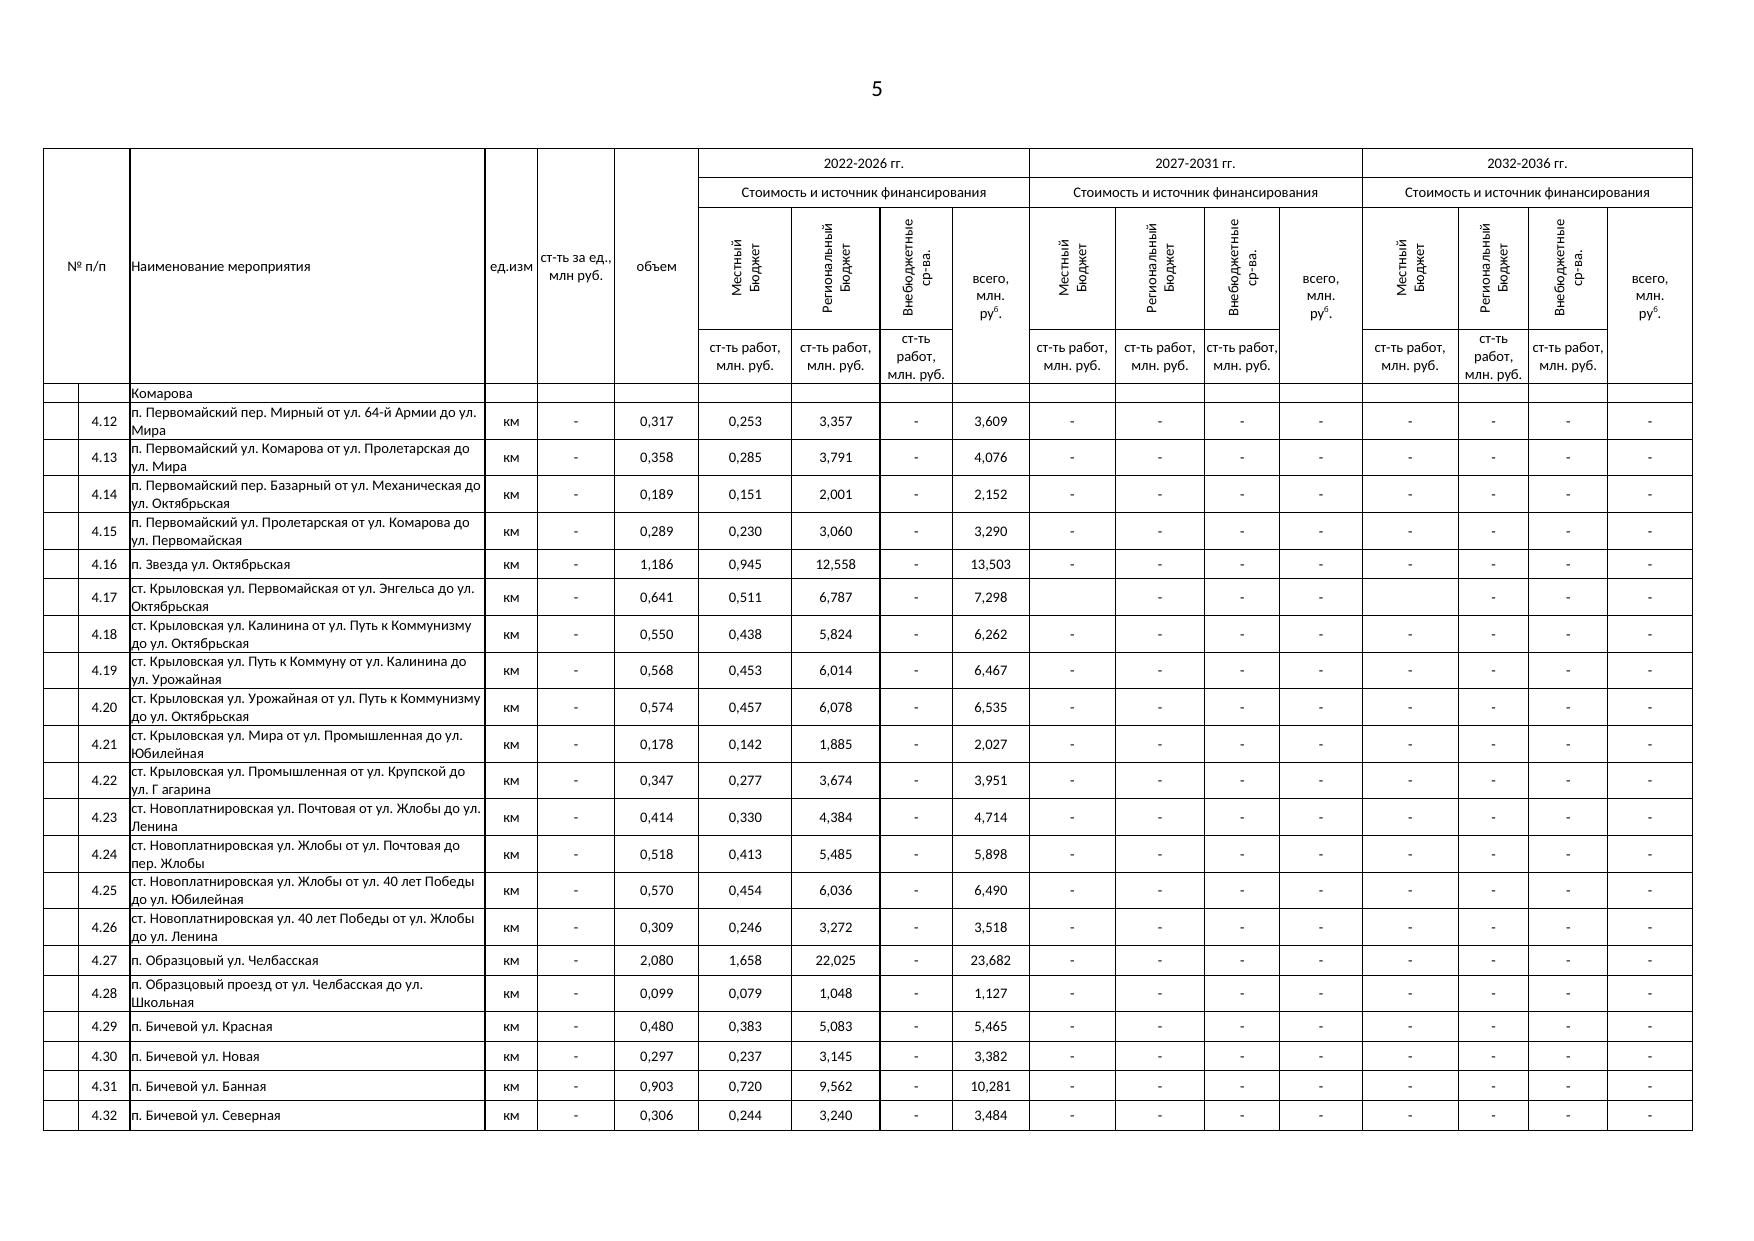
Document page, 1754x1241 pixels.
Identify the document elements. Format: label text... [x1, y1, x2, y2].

table_cell 0,480 [615, 1012, 698, 1041]
table_cell - [538, 1042, 614, 1070]
table_cell - [1363, 689, 1458, 725]
table_cell 4.14 [79, 476, 129, 512]
table_cell 5,898 [953, 836, 1029, 872]
table_cell п. Образцовый ул. Челбасская [131, 946, 484, 974]
table_cell 22,025 [792, 946, 879, 974]
table_cell км [486, 799, 537, 835]
table_cell - [1459, 689, 1528, 725]
table_cell 0,570 [615, 873, 698, 908]
table_cell - [1205, 513, 1279, 549]
table_cell 4.13 [79, 440, 129, 475]
table_cell - [1116, 1071, 1204, 1100]
table_cell 0,945 [699, 550, 791, 578]
table_cell - [1030, 726, 1115, 762]
table_cell - [1205, 403, 1279, 439]
table_cell 0,079 [699, 976, 791, 1011]
table_cell - [1116, 1101, 1204, 1129]
table_cell - [1116, 689, 1204, 725]
table_cell 4.20 [79, 689, 129, 725]
table_cell - [1205, 476, 1279, 512]
table_cell 6,467 [953, 653, 1029, 688]
table_cell 0,178 [615, 726, 698, 762]
table_cell Стоимость и источник финансирования [1363, 178, 1692, 207]
table_cell - [1280, 763, 1362, 798]
table_cell - [1363, 873, 1458, 908]
table_cell [44, 1101, 78, 1129]
table_cell - [1363, 653, 1458, 688]
table_cell [44, 384, 78, 402]
table_cell 3,060 [792, 513, 879, 549]
table_cell - [1608, 550, 1692, 578]
table_cell 3,272 [792, 909, 879, 945]
table_cell - [1280, 799, 1362, 835]
table_cell - [881, 440, 952, 475]
table_cell - [1608, 976, 1692, 1011]
table_cell - [881, 799, 952, 835]
table_cell - [1116, 616, 1204, 652]
table_cell ст-ть работ, млн. руб. [699, 330, 791, 383]
table_cell - [1529, 476, 1607, 512]
table_cell - [1459, 799, 1528, 835]
table_cell - [1030, 946, 1115, 974]
table_cell Внебюджетные ср-ва. [1205, 208, 1279, 329]
table_cell 0,302 [615, 384, 698, 402]
table_cell [44, 726, 78, 762]
table_cell 0,438 [699, 616, 791, 652]
table_cell 23,682 [953, 946, 1029, 974]
table_cell [44, 616, 78, 652]
table_cell п. Первомайский ул. Комарова от ул. Пролетарская до ул. Мира [131, 440, 484, 475]
table_cell - [538, 403, 614, 439]
table_cell - [1205, 689, 1279, 725]
table_cell - [1608, 909, 1692, 945]
table_cell Региональный Бюджет [1116, 208, 1204, 329]
table_cell - [1280, 403, 1362, 439]
table_cell ст. Крыловская ул. Промышленная от ул. Крупской до ул. Г агарина [131, 763, 484, 798]
table_cell 0,383 [699, 1012, 791, 1041]
table_cell - [881, 513, 952, 549]
table_cell всего, млн. руб. [1608, 208, 1692, 383]
table_cell [44, 799, 78, 835]
table_cell - [1280, 653, 1362, 688]
table_cell 0,189 [615, 476, 698, 512]
table_cell - [1280, 976, 1362, 1011]
table_cell ст. Крыловская ул. Мира от ул. Промышленная до ул. Юбилейная [131, 726, 484, 762]
table_cell 4.12 [79, 403, 129, 439]
table_cell - [538, 653, 614, 688]
table_cell [44, 946, 78, 974]
table_cell 3,609 [953, 403, 1029, 439]
table_cell - [1030, 476, 1115, 512]
table_cell 6,078 [792, 689, 879, 725]
table_cell п. Первомайский пер. Базарный от ул. Механическая до ул. Октябрьская [131, 476, 484, 512]
table_cell - [1529, 976, 1607, 1011]
table_cell [44, 579, 78, 615]
table_cell - [1529, 653, 1607, 688]
table_cell 0,518 [615, 836, 698, 872]
table_header Наименование мероприятия [131, 149, 484, 383]
table_cell - [1116, 909, 1204, 945]
table_cell - [1116, 403, 1204, 439]
table_cell км [486, 653, 537, 688]
table_cell ст. Крыловская ул. Урожайная от ул. Путь к Коммунизму до ул. Октябрьская [131, 689, 484, 725]
table_cell 3,674 [792, 763, 879, 798]
table_cell - [1116, 1042, 1204, 1070]
table_cell 0,099 [615, 976, 698, 1011]
table_cell 4.24 [79, 836, 129, 872]
table_cell - [1529, 550, 1607, 578]
table_cell - [1459, 513, 1528, 549]
table_cell - [881, 976, 952, 1011]
table_cell [44, 909, 78, 945]
table_cell п. Бичевой ул. Банная [131, 1071, 484, 1100]
table_header 2027-2031 гг. [1030, 149, 1362, 177]
table_cell 0,414 [615, 799, 698, 835]
table_cell 6,036 [792, 873, 879, 908]
table_cell - [1280, 579, 1362, 615]
table_cell 3,518 [953, 909, 1029, 945]
table_cell 0,457 [699, 689, 791, 725]
table_cell - [1030, 513, 1115, 549]
table_cell км [486, 763, 537, 798]
table_cell - [881, 873, 952, 908]
table_cell 0,309 [615, 909, 698, 945]
table_cell - [881, 403, 952, 439]
table_cell - [1116, 476, 1204, 512]
table_cell - [1459, 763, 1528, 798]
table_cell [1363, 579, 1458, 615]
table_cell 4.26 [79, 909, 129, 945]
table_cell - [1205, 616, 1279, 652]
table_cell [1030, 579, 1115, 615]
table_cell 12,558 [792, 550, 879, 578]
table_cell [44, 1071, 78, 1100]
table_cell Местный Бюджет [1363, 208, 1458, 329]
table_cell - [1459, 946, 1528, 974]
table_cell - [1608, 799, 1692, 835]
table_cell 4.15 [79, 513, 129, 549]
table_cell [44, 653, 78, 688]
table_cell - [1529, 689, 1607, 725]
table_cell - [1459, 976, 1528, 1011]
table_cell [44, 976, 78, 1011]
table_cell 13,503 [953, 550, 1029, 578]
table_cell 3,951 [953, 763, 1029, 798]
table_cell 3,145 [792, 1042, 879, 1070]
table_cell - [1459, 403, 1528, 439]
table_cell 0,277 [699, 763, 791, 798]
table_cell - [1030, 873, 1115, 908]
table_cell - [538, 616, 614, 652]
table_cell - [1363, 836, 1458, 872]
table_cell - [1363, 976, 1458, 1011]
table_cell п. Первомайский пер. Мирный от ул. 64-й Армии до ул. Мира [131, 403, 484, 439]
table_cell - [1529, 513, 1607, 549]
table_cell - [1363, 1071, 1458, 1100]
table_cell 0,244 [699, 1101, 791, 1129]
table_cell - [1363, 384, 1458, 402]
table_cell - [1363, 1101, 1458, 1129]
table_cell 3,484 [953, 1101, 1029, 1129]
table_cell - [1205, 440, 1279, 475]
table_cell - [881, 579, 952, 615]
table_cell - [1116, 946, 1204, 974]
table_cell 3,290 [953, 513, 1029, 549]
table_cell - [1459, 616, 1528, 652]
table_cell - [1030, 1071, 1115, 1100]
table_cell 4.16 [79, 550, 129, 578]
table_cell - [538, 513, 614, 549]
table_cell км [486, 440, 537, 475]
table_cell - [538, 440, 614, 475]
table_cell 0,306 [615, 1101, 698, 1129]
table_cell 0,317 [615, 403, 698, 439]
table_cell - [881, 476, 952, 512]
table_cell - [1529, 1101, 1607, 1129]
table_cell - [538, 799, 614, 835]
table_cell - [1608, 946, 1692, 974]
table_cell - [1030, 836, 1115, 872]
table_cell - [1205, 763, 1279, 798]
table_cell ст. Крыловская ул. Первомайская от ул. Энгельса до ул. Октябрьская [131, 579, 484, 615]
table_cell п. Звезда ул. Октябрьская [131, 550, 484, 578]
table_cell км [486, 689, 537, 725]
table_cell - [1205, 976, 1279, 1011]
table_cell 6,014 [792, 653, 879, 688]
table_cell п. Бичевой ул. Новая [131, 1042, 484, 1070]
table_cell - [1280, 1101, 1362, 1129]
table_cell - [1608, 440, 1692, 475]
table_cell - [1608, 836, 1692, 872]
table_cell 0,347 [615, 763, 698, 798]
table_cell - [1030, 653, 1115, 688]
table_header ед.изм [486, 149, 537, 383]
table_cell - [1205, 1101, 1279, 1129]
table_cell - [1529, 440, 1607, 475]
table_cell - [1116, 763, 1204, 798]
table_cell - [1529, 726, 1607, 762]
table_cell - [1363, 726, 1458, 762]
table_cell - [1030, 440, 1115, 475]
table_cell - [1205, 799, 1279, 835]
table_cell - [1205, 579, 1279, 615]
table_cell [44, 836, 78, 872]
table_cell - [1030, 763, 1115, 798]
table_cell Местный Бюджет [1030, 208, 1115, 329]
table_cell - [881, 1012, 952, 1041]
table_cell [44, 1012, 78, 1041]
table_cell - [1280, 550, 1362, 578]
table_cell 6,535 [953, 689, 1029, 725]
table_cell - [1363, 476, 1458, 512]
table_cell - [1363, 799, 1458, 835]
table_cell - [1030, 616, 1115, 652]
table_cell - [881, 726, 952, 762]
table_cell - [1205, 873, 1279, 908]
table_cell ст-ть работ, млн. руб. [881, 330, 952, 383]
table_cell 0,641 [615, 579, 698, 615]
table_cell - [538, 763, 614, 798]
table_cell - [1116, 726, 1204, 762]
table_cell [44, 403, 78, 439]
table_cell - [1030, 1012, 1115, 1041]
table_cell ст. Новоплатнировская ул. Жлобы от ул. Почтовая до пер. Жлобы [131, 836, 484, 872]
table_cell км [486, 476, 537, 512]
table_cell - [1608, 689, 1692, 725]
table_cell - [881, 1101, 952, 1129]
table_cell км [486, 1101, 537, 1129]
table_cell 0,358 [615, 440, 698, 475]
table_cell 4.28 [79, 976, 129, 1011]
table_cell Местный Бюджет [699, 208, 791, 329]
table_cell - [1205, 836, 1279, 872]
table_cell - [1116, 579, 1204, 615]
table_cell км [486, 403, 537, 439]
table_cell 3,357 [792, 403, 879, 439]
table_cell - [1608, 476, 1692, 512]
table_cell км [486, 1042, 537, 1070]
table_cell - [1030, 403, 1115, 439]
table_cell - [1116, 873, 1204, 908]
table_cell 4,076 [953, 440, 1029, 475]
table_cell - [1608, 763, 1692, 798]
table_cell - [1030, 976, 1115, 1011]
table_cell - [538, 476, 614, 512]
table_cell - [538, 836, 614, 872]
table_cell - [1459, 440, 1528, 475]
table_cell 0,568 [615, 653, 698, 688]
table_cell ст-ть работ, млн. руб. [1116, 330, 1204, 383]
table_cell 2,027 [953, 726, 1029, 762]
table_cell км [486, 384, 537, 402]
table_cell [44, 873, 78, 908]
table_cell 2,080 [615, 946, 698, 974]
table_cell - [1363, 440, 1458, 475]
table_cell 4.32 [79, 1101, 129, 1129]
table_cell 0,903 [615, 1071, 698, 1100]
table_cell 2,001 [792, 476, 879, 512]
table_cell - [1608, 513, 1692, 549]
table_cell - [1608, 1042, 1692, 1070]
table_cell - [1459, 909, 1528, 945]
table_cell км [486, 1071, 537, 1100]
table_cell п. Бичевой ул. Красная [131, 1012, 484, 1041]
table_cell - [1280, 1012, 1362, 1041]
table_cell Стоимость и источник финансирования [699, 178, 1029, 207]
table_cell 0,550 [615, 616, 698, 652]
table_cell ст. Новоплатнировская ул. Жлобы от ул. 40 лет Победы до ул. Юбилейная [131, 873, 484, 908]
table_cell - [1280, 616, 1362, 652]
table_cell км [486, 579, 537, 615]
table_cell - [1363, 513, 1458, 549]
table_cell - [538, 976, 614, 1011]
table_cell 6,490 [953, 873, 1029, 908]
table_cell 0,253 [699, 403, 791, 439]
table_cell - [1459, 476, 1528, 512]
table_header № п/п [44, 149, 129, 383]
table_cell Региональный Бюджет [792, 208, 879, 329]
table_cell - [1529, 836, 1607, 872]
table_cell км [486, 1012, 537, 1041]
table_cell п. Первомайский ул. Пролетарская от ул. Комарова до ул. Первомайская [131, 513, 484, 549]
table_cell - [538, 689, 614, 725]
table_cell - [1363, 946, 1458, 974]
table_cell - [1529, 909, 1607, 945]
table_cell 4.21 [79, 726, 129, 762]
table_cell 7,298 [953, 579, 1029, 615]
table_cell км [486, 836, 537, 872]
table_cell - [1116, 653, 1204, 688]
table_cell - [881, 1042, 952, 1070]
table_cell - [1280, 440, 1362, 475]
table_header объем [615, 149, 698, 383]
table_cell 9,562 [792, 1071, 879, 1100]
table_cell - [1280, 726, 1362, 762]
table_cell - [881, 946, 952, 974]
table_cell - [1529, 1071, 1607, 1100]
table_cell [44, 763, 78, 798]
table_header 2032-2036 гг. [1363, 149, 1692, 177]
table_cell - [1280, 1071, 1362, 1100]
table_cell 0,241 [699, 384, 791, 402]
table_cell 5,824 [792, 616, 879, 652]
table_cell 4.30 [79, 1042, 129, 1070]
table_cell 5,465 [953, 1012, 1029, 1041]
table_header 2022-2026 гг. [699, 149, 1029, 177]
table_cell 0,413 [699, 836, 791, 872]
table_cell ст-ть работ, млн. руб. [1030, 330, 1115, 383]
table_cell 3,198 [792, 384, 879, 402]
table_cell 4.25 [79, 873, 129, 908]
table_cell 4.27 [79, 946, 129, 974]
table_cell 10,281 [953, 1071, 1029, 1100]
table_cell - [538, 1101, 614, 1129]
table_cell - [1205, 384, 1279, 402]
table_cell - [1608, 726, 1692, 762]
table_cell - [1459, 1101, 1528, 1129]
table_cell - [1280, 909, 1362, 945]
table_cell - [1205, 726, 1279, 762]
table_cell 6,262 [953, 616, 1029, 652]
table_cell - [538, 726, 614, 762]
table_cell 1,127 [953, 976, 1029, 1011]
table_cell - [1280, 513, 1362, 549]
table_cell км [486, 873, 537, 908]
table_cell - [1529, 799, 1607, 835]
table_cell - [1459, 1071, 1528, 1100]
table_cell км [486, 726, 537, 762]
table_cell - [1205, 1042, 1279, 1070]
table_cell [44, 513, 78, 549]
table_cell - [538, 909, 614, 945]
table_cell 5,485 [792, 836, 879, 872]
table_cell 6,787 [792, 579, 879, 615]
table_cell - [881, 653, 952, 688]
table_cell - [1280, 946, 1362, 974]
table_cell [44, 476, 78, 512]
table_cell - [538, 579, 614, 615]
table_cell - [1529, 384, 1607, 402]
table_cell - [1459, 1012, 1528, 1041]
table_cell - [1116, 384, 1204, 402]
table_cell 4.18 [79, 616, 129, 652]
table_cell 0,246 [699, 909, 791, 945]
table_cell - [1030, 799, 1115, 835]
table_cell - [881, 384, 952, 402]
table_cell ст-ть работ, млн. руб. [1363, 330, 1458, 383]
table_cell - [1116, 976, 1204, 1011]
table_cell - [1608, 873, 1692, 908]
table_cell 0,511 [699, 579, 791, 615]
table_cell 1,658 [699, 946, 791, 974]
table_cell - [881, 550, 952, 578]
table_cell 3,791 [792, 440, 879, 475]
table_cell - [1608, 384, 1692, 402]
table_cell - [1030, 550, 1115, 578]
table_cell [44, 550, 78, 578]
table_cell - [1363, 1042, 1458, 1070]
table_cell - [881, 616, 952, 652]
table_cell - [1529, 946, 1607, 974]
table_cell - [538, 873, 614, 908]
table_cell всего, млн. руб. [1280, 208, 1362, 383]
table_cell 0,230 [699, 513, 791, 549]
table_cell - [1608, 1101, 1692, 1129]
table_cell Стоимость и источник финансирования [1030, 178, 1362, 207]
table_cell - [1280, 836, 1362, 872]
table_cell - [1363, 1012, 1458, 1041]
table_cell - [1205, 550, 1279, 578]
table_cell ст-ть работ, млн. руб. [1459, 330, 1528, 383]
table_cell - [1116, 1012, 1204, 1041]
table_cell ст. Новоплатнировская ул. 40 лет Победы от ул. Жлобы до ул. Ленина [131, 909, 484, 945]
table_cell 4.31 [79, 1071, 129, 1100]
table_cell 2,152 [953, 476, 1029, 512]
table_cell ст-ть работ, млн. руб. [1529, 330, 1607, 383]
table_cell - [1116, 513, 1204, 549]
table_cell - [1529, 579, 1607, 615]
table_cell п. Бичевой ул. Северная [131, 1101, 484, 1129]
table_cell - [538, 946, 614, 974]
table_cell 1,186 [615, 550, 698, 578]
table_cell 4.19 [79, 653, 129, 688]
table_cell км [486, 909, 537, 945]
table_cell - [1205, 1071, 1279, 1100]
table_cell 0,289 [615, 513, 698, 549]
table_header ст-ть за ед., млн руб. [538, 149, 614, 383]
table_cell км [486, 976, 537, 1011]
table_cell км [486, 513, 537, 549]
table_cell - [1529, 873, 1607, 908]
table_cell ст-ть работ, млн. руб. [1205, 330, 1279, 383]
table_cell - [1529, 1012, 1607, 1041]
table_cell - [1363, 763, 1458, 798]
table_cell км [486, 616, 537, 652]
table_cell - [881, 763, 952, 798]
table_cell - [1205, 909, 1279, 945]
table_cell [44, 440, 78, 475]
table_cell - [538, 1012, 614, 1041]
table_cell - [1459, 579, 1528, 615]
table_cell - [1205, 946, 1279, 974]
table_cell 4.29 [79, 1012, 129, 1041]
table_cell - [881, 836, 952, 872]
table_cell - [1280, 873, 1362, 908]
table_cell 3,240 [792, 1101, 879, 1129]
table_cell - [1608, 616, 1692, 652]
table_cell - [1280, 384, 1362, 402]
table_cell - [1116, 799, 1204, 835]
table_cell - [1529, 763, 1607, 798]
table_cell - [1363, 550, 1458, 578]
table_cell - [1363, 909, 1458, 945]
table_cell - [1280, 689, 1362, 725]
table_cell - [1529, 1042, 1607, 1070]
table_cell 4.17 [79, 579, 129, 615]
table_cell ст. Крыловская ул. Калинина от ул. Путь к Коммунизму до ул. Октябрьская [131, 616, 484, 652]
table_cell [44, 689, 78, 725]
table_cell - [1116, 440, 1204, 475]
table_cell п. Первомайский ул. Октябрьская от ул. Казачья до ул. Комарова [131, 384, 484, 402]
table_cell - [1030, 1042, 1115, 1070]
table_cell - [1363, 616, 1458, 652]
table_cell - [1363, 403, 1458, 439]
table_cell всего, млн. руб. [953, 208, 1029, 383]
table_cell ст. Новоплатнировская ул. Почтовая от ул. Жлобы до ул. Ленина [131, 799, 484, 835]
table_cell - [1205, 653, 1279, 688]
table_cell - [1608, 653, 1692, 688]
table_cell - [538, 1071, 614, 1100]
table_cell 4.11 [79, 384, 129, 402]
table_cell 4.22 [79, 763, 129, 798]
table_cell Региональный Бюджет [1459, 208, 1528, 329]
table_cell 4,384 [792, 799, 879, 835]
table_cell 0,297 [615, 1042, 698, 1070]
table_cell 0,330 [699, 799, 791, 835]
table_cell - [881, 689, 952, 725]
table_cell - [1280, 476, 1362, 512]
table_cell 0,151 [699, 476, 791, 512]
table_cell - [538, 384, 614, 402]
table_cell ст-ть работ, млн. руб. [792, 330, 879, 383]
table_cell 0,720 [699, 1071, 791, 1100]
table_cell 1,885 [792, 726, 879, 762]
table_cell - [1459, 550, 1528, 578]
table_cell - [1030, 1101, 1115, 1129]
table_cell п. Образцовый проезд от ул. Челбасская до ул. Школьная [131, 976, 484, 1011]
table_cell - [538, 550, 614, 578]
table_cell 4,714 [953, 799, 1029, 835]
table_cell - [1280, 1042, 1362, 1070]
table_cell - [881, 909, 952, 945]
table_cell 5,083 [792, 1012, 879, 1041]
table_cell - [1529, 403, 1607, 439]
table_cell - [1459, 873, 1528, 908]
table_cell - [1030, 909, 1115, 945]
table_cell Внебюджетные ср-ва. [1529, 208, 1607, 329]
table_cell - [1529, 616, 1607, 652]
table_cell - [1459, 384, 1528, 402]
table_cell 4.23 [79, 799, 129, 835]
table_cell - [1608, 1012, 1692, 1041]
table_cell - [1608, 403, 1692, 439]
table_cell - [1608, 579, 1692, 615]
table_cell 0,453 [699, 653, 791, 688]
table_cell км [486, 550, 537, 578]
table_cell Внебюджетные ср-ва. [881, 208, 952, 329]
table_cell 0,285 [699, 440, 791, 475]
table_cell - [1608, 1071, 1692, 1100]
table_cell - [1459, 836, 1528, 872]
table_cell 0,574 [615, 689, 698, 725]
table_cell 0,142 [699, 726, 791, 762]
table_cell - [881, 1071, 952, 1100]
table_cell - [1030, 384, 1115, 402]
table_cell 3,382 [953, 1042, 1029, 1070]
table_cell 0,237 [699, 1042, 791, 1070]
table_cell 1,048 [792, 976, 879, 1011]
table_cell км [486, 946, 537, 974]
table_cell 3,438 [953, 384, 1029, 402]
table_cell 0,454 [699, 873, 791, 908]
table_cell - [1459, 1042, 1528, 1070]
table_cell - [1459, 653, 1528, 688]
table_cell - [1116, 836, 1204, 872]
table_cell - [1205, 1012, 1279, 1041]
table_cell - [1030, 689, 1115, 725]
table_cell - [1459, 726, 1528, 762]
table_cell - [1116, 550, 1204, 578]
table_cell ст. Крыловская ул. Путь к Коммуну от ул. Калинина до ул. Урожайная [131, 653, 484, 688]
table_cell [44, 1042, 78, 1070]
